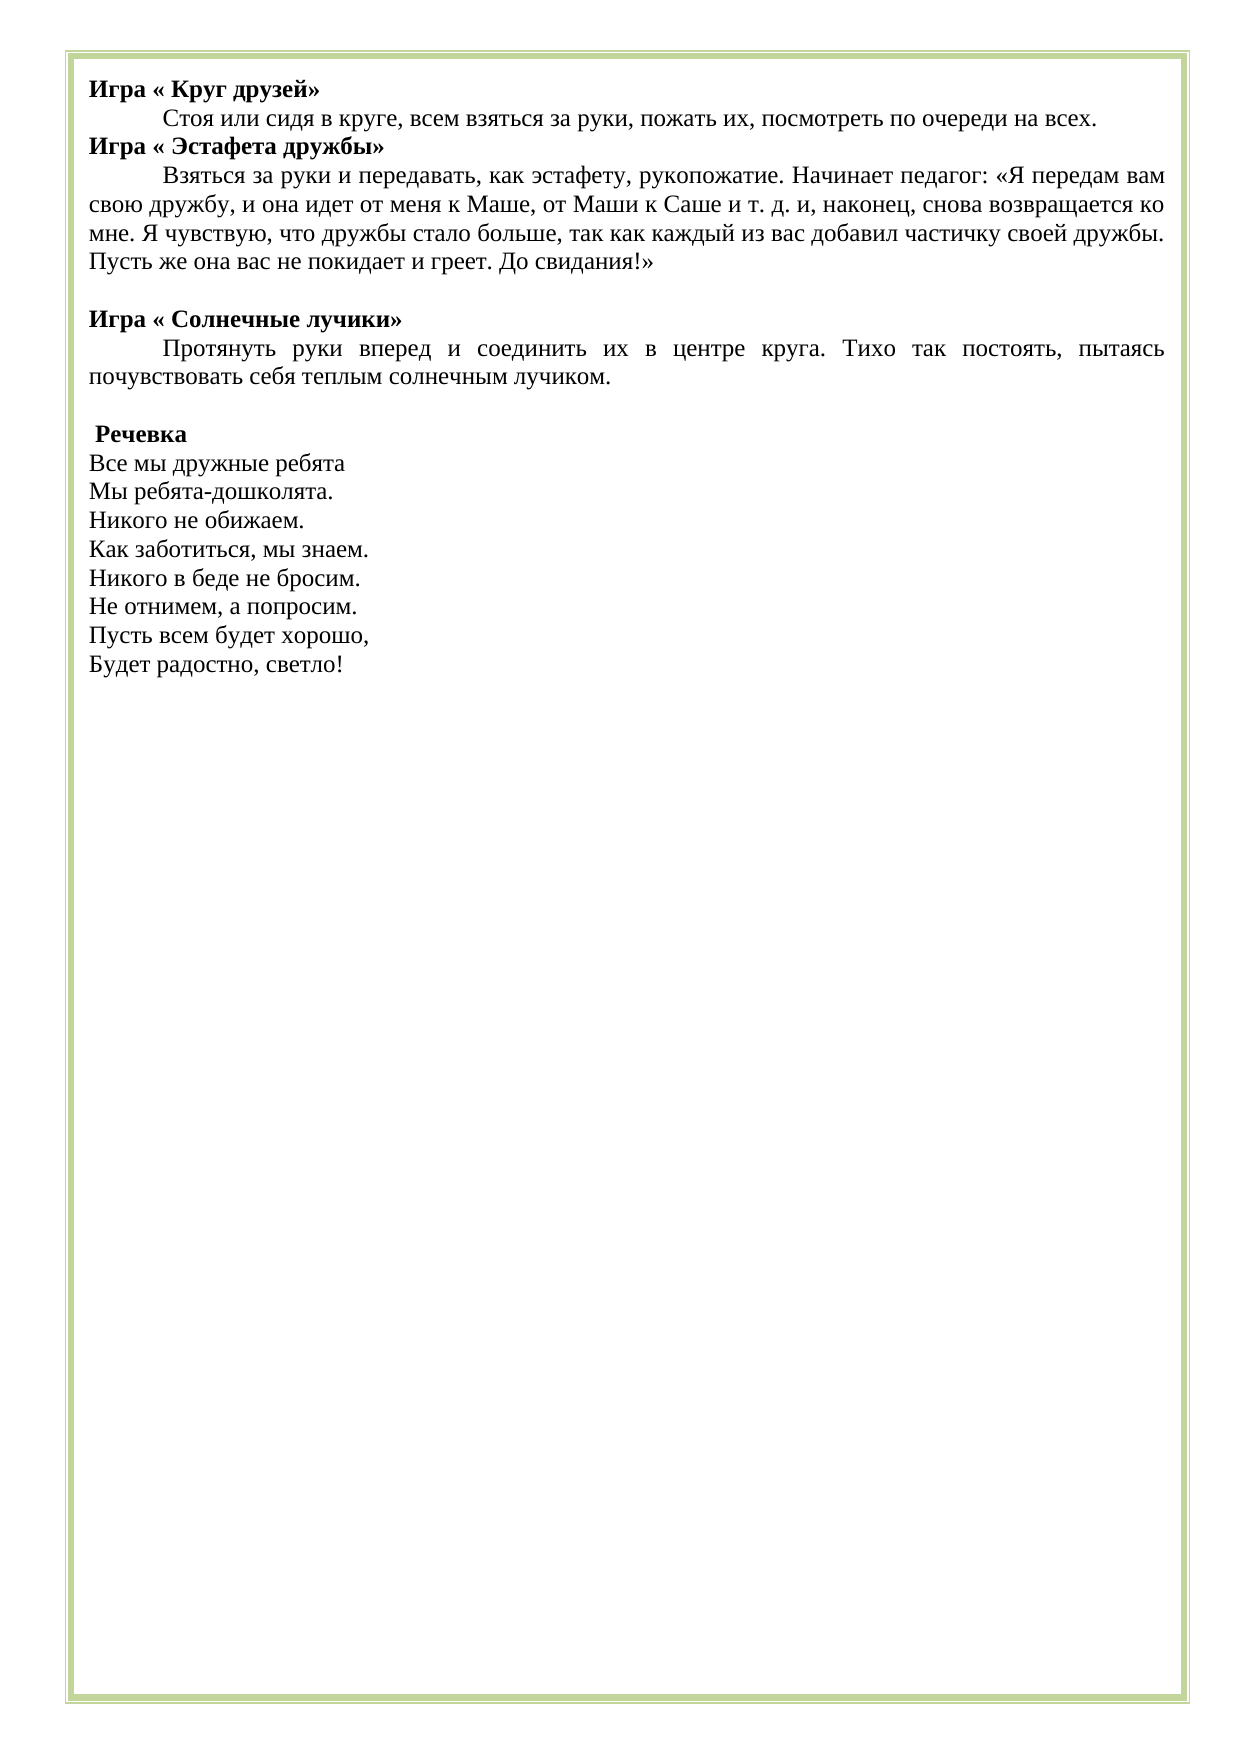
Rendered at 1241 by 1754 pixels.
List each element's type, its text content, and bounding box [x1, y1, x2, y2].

text Взяться за руки и передавать, как эстафету, рукопожатие. Начинает педагог: «Я передам вам свою дружбу, и она идет от меня к Маше, от Маши к Саше и т. д. и, наконец, снова возвращается ко мне. Я чувствую, что дружбы стало больше, так как каждый из вас добавил частичку своей дружбы. Пусть же она вас не покидает и греет. До свидания!» [89, 160, 1166, 275]
text Никого в беде не бросим. [89, 563, 1166, 591]
text Игра « Круг друзей» [89, 74, 1166, 103]
text Мы ребята-дошколята. [89, 476, 1166, 505]
text Будет радостно, светло! [89, 649, 1166, 678]
text Речевка [89, 419, 1166, 448]
text Все мы дружные ребята [89, 448, 1166, 476]
text Пусть всем будет хорошо, [89, 620, 1166, 649]
text Никого не обижаем. [89, 505, 1166, 534]
text Игра « Эстафета дружбы» [89, 131, 1166, 160]
text Протянуть руки вперед и соединить их в центре круга. Тихо так постоять, пытаясь почувствовать себя теплым солнечным лучиком. [89, 333, 1166, 390]
text Как заботиться, мы знаем. [89, 534, 1166, 563]
text Стоя или сидя в круге, всем взяться за руки, пожать их, посмотреть по очереди на всех. [89, 103, 1166, 131]
text Игра « Солнечные лучики» [89, 304, 1166, 333]
text Не отнимем, а попросим. [89, 591, 1166, 620]
